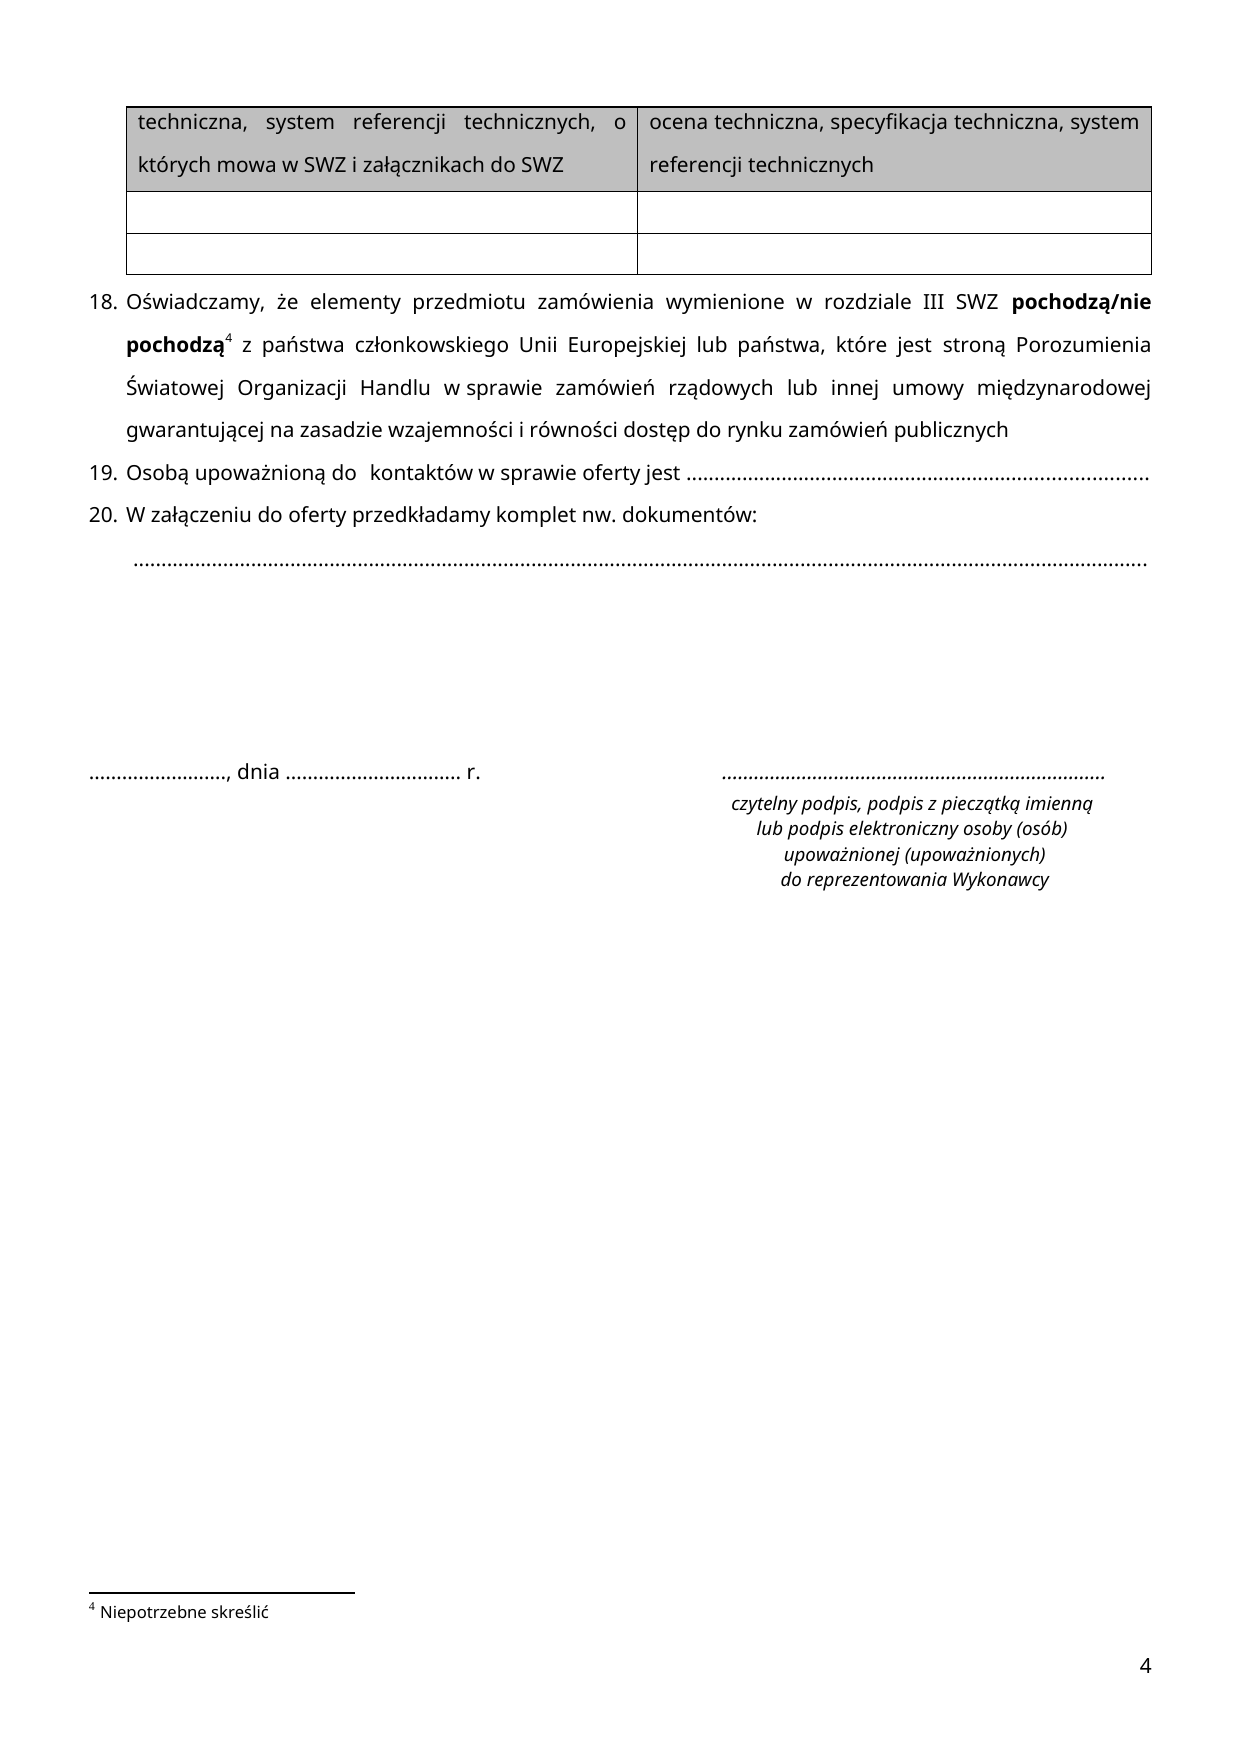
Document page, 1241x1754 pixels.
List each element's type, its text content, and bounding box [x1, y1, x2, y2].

text upoważnionej (upoważnionych) [89, 841, 1152, 867]
text czytelny podpis, podpis z pieczątką imienną [89, 790, 1152, 816]
table_cell [638, 234, 1151, 274]
list Osobą upoważnioną do kontaktów w sprawie oferty jest [89, 458, 1152, 486]
text lub podpis elektroniczny osoby (osób) [89, 816, 1152, 841]
list W załączeniu do oferty przedkładamy komplet nw. dokumentów: [89, 501, 1152, 529]
table_cell [127, 234, 637, 274]
text ……………………., dnia ………………………….. r. ……………………………………………………………… [89, 757, 1152, 786]
text do reprezentowania Wykonawcy [89, 867, 1152, 892]
table_cell [127, 192, 637, 232]
table_cell [638, 192, 1151, 232]
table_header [638, 108, 1151, 191]
list Oświadczamy, że elementy przedmiotu zamówienia wymienione w rozdziale III SWZ pochodzą/nie pochodzą z państwa członkowskiego Unii Europejskiej lub państwa, które jest stroną Porozumienia Światowej Organizacji Handlu w sprawie zamówień rządowych lub innej umowy międzynarodowej gwarantującej na zasadzie wzajemności i równości dostęp do rynku zamówień publicznych [89, 287, 1152, 444]
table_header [127, 108, 637, 191]
